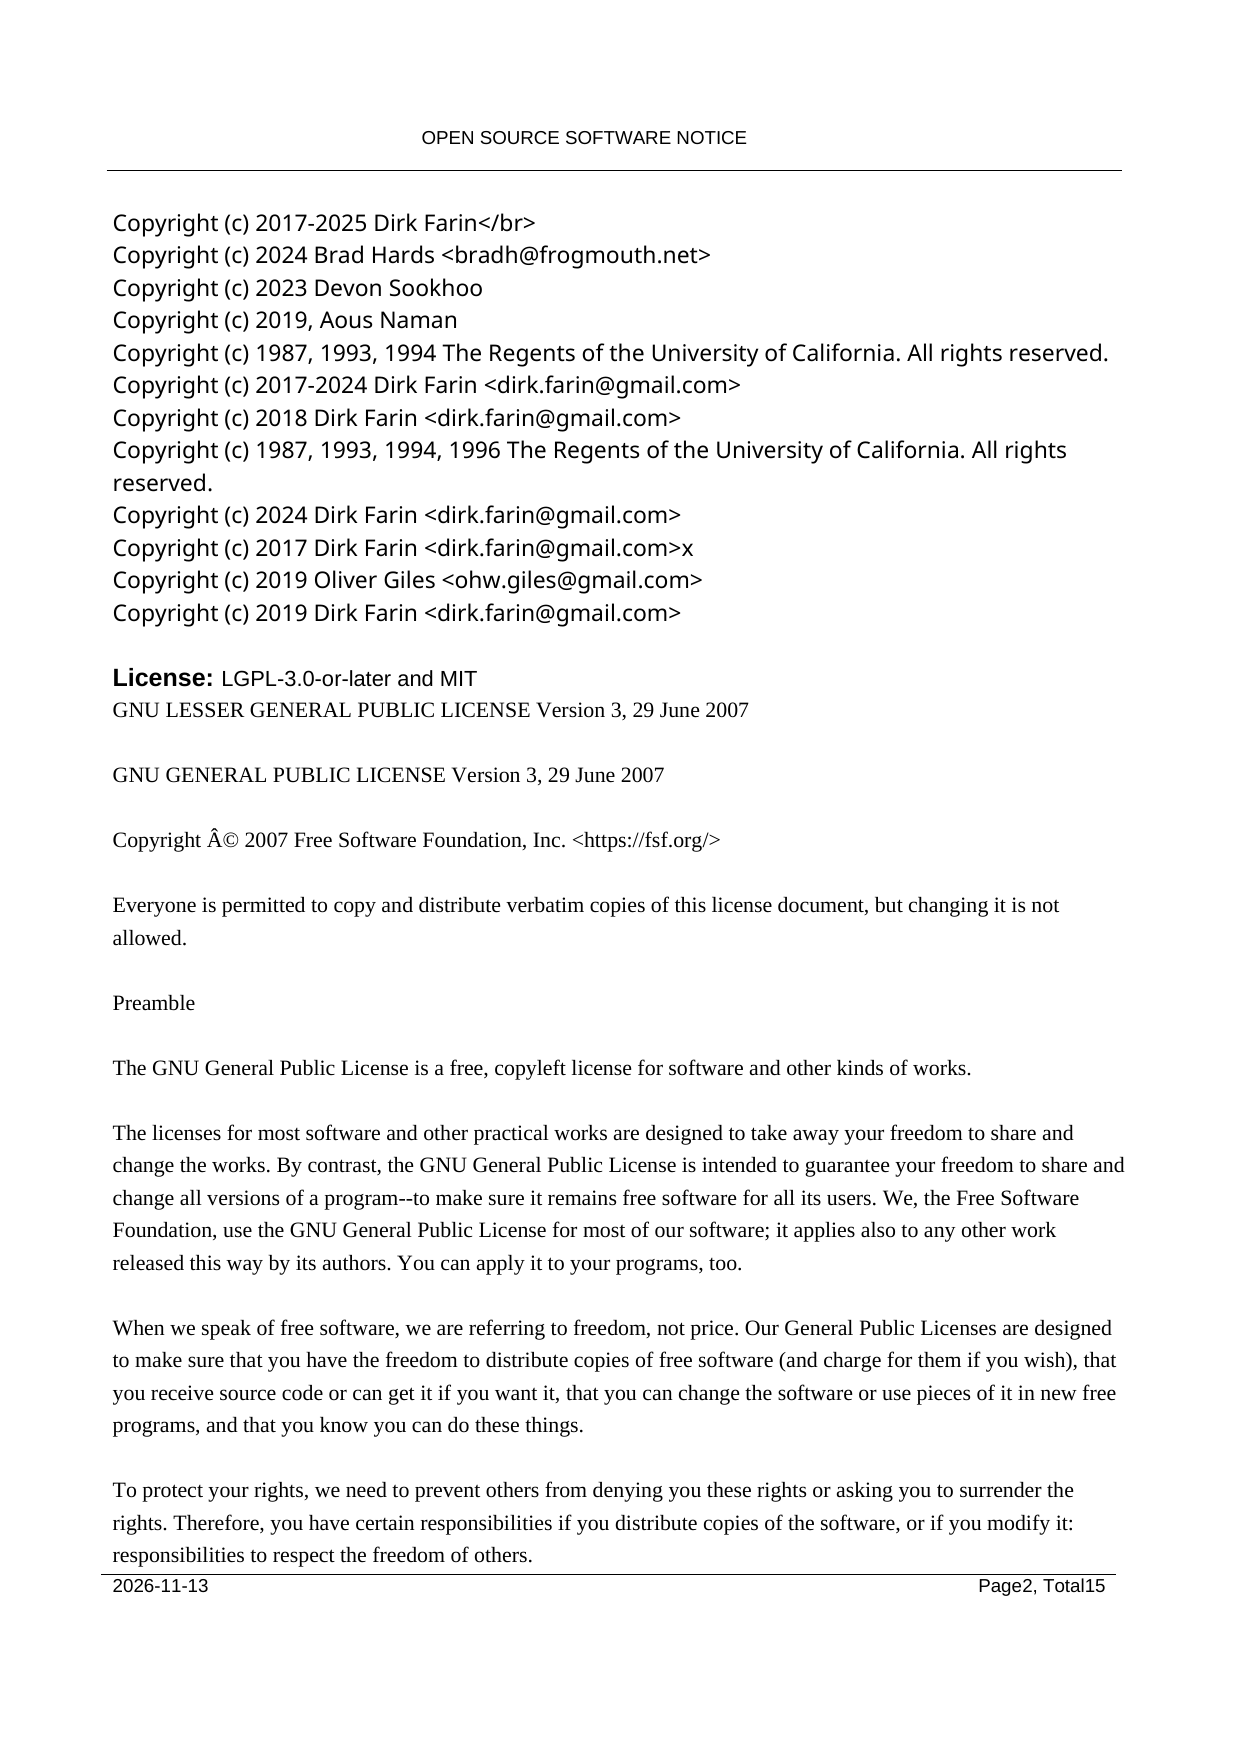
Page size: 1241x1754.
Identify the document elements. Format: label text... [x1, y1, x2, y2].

text License: LGPL-3.0-or-later and MIT [112, 661, 1128, 694]
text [112, 694, 1128, 1571]
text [112, 206, 1128, 661]
